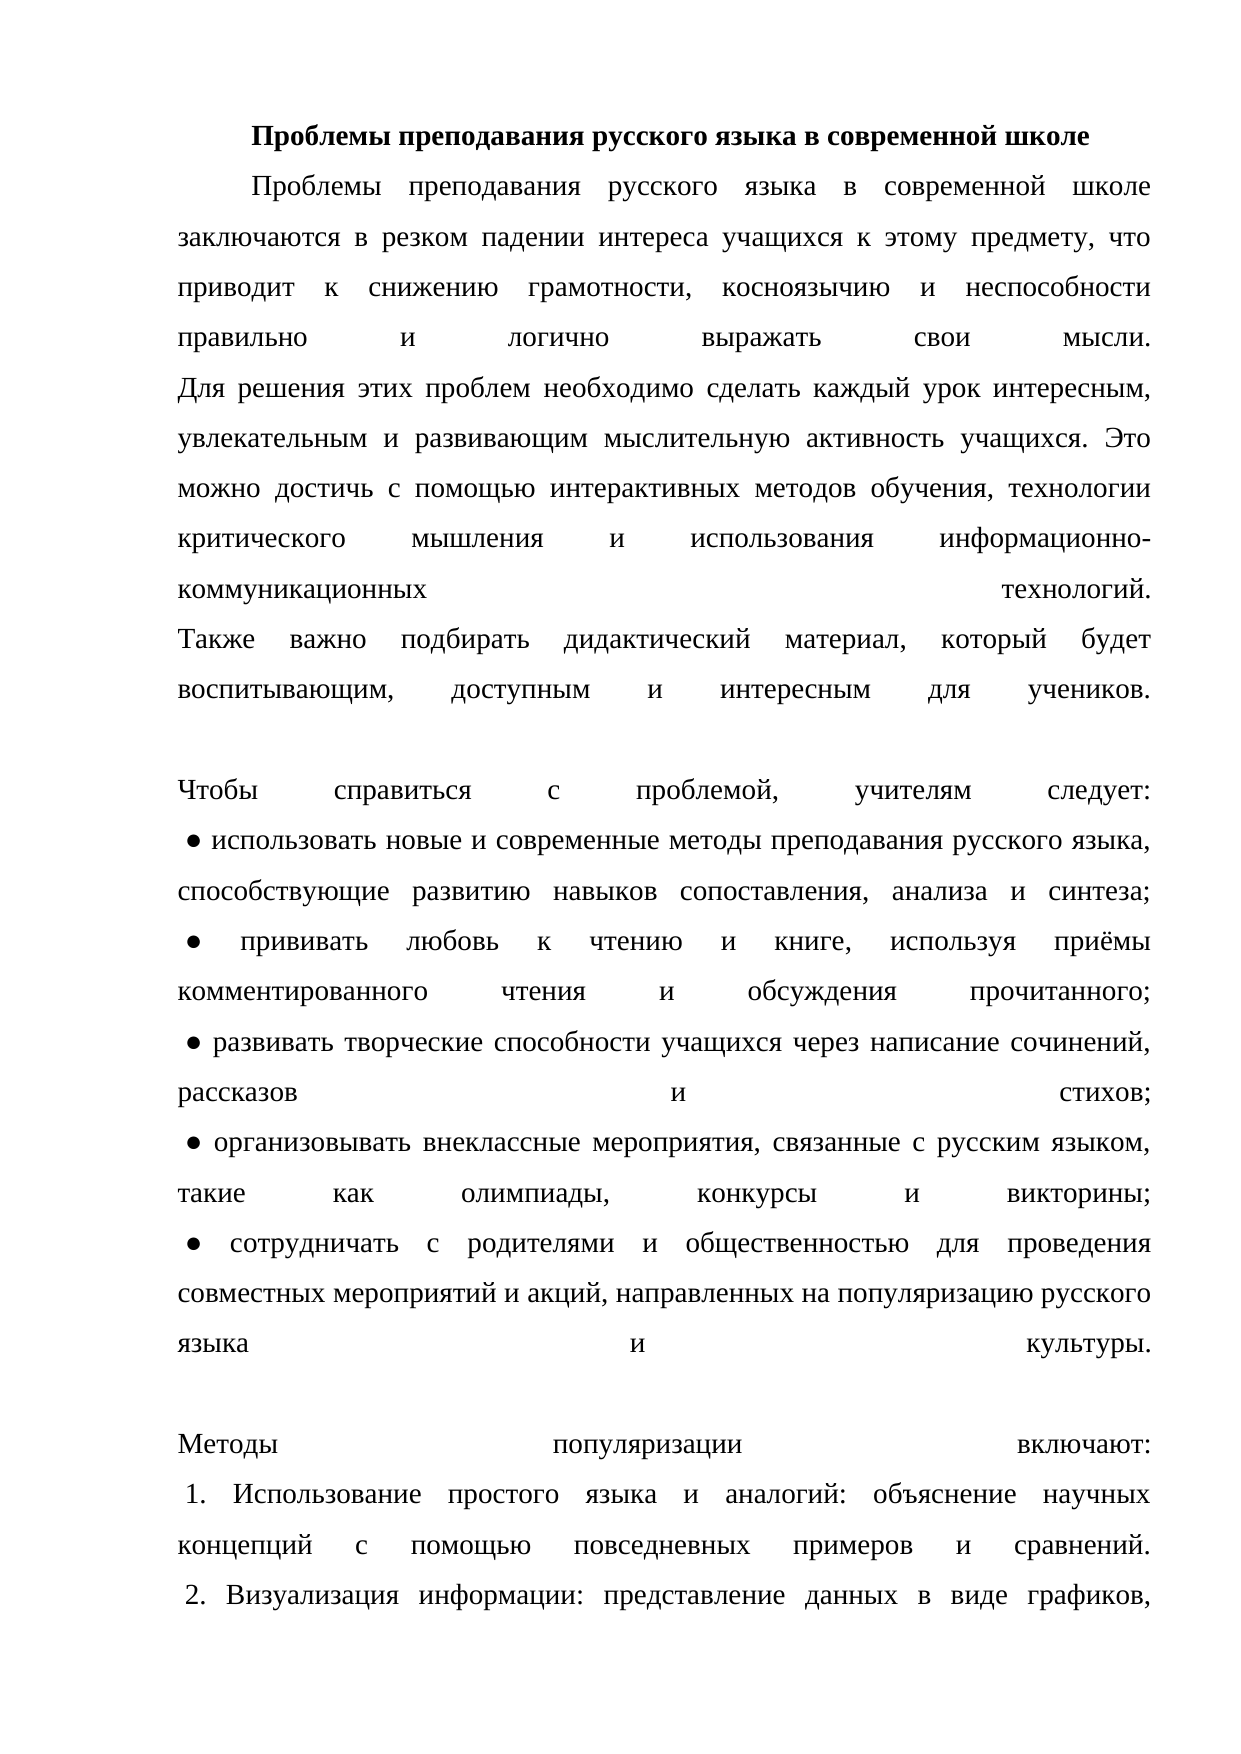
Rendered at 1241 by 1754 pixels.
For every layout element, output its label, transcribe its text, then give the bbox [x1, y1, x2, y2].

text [177, 168, 1152, 1611]
text Проблемы преподавания русского языка в современной школе [177, 118, 1152, 152]
